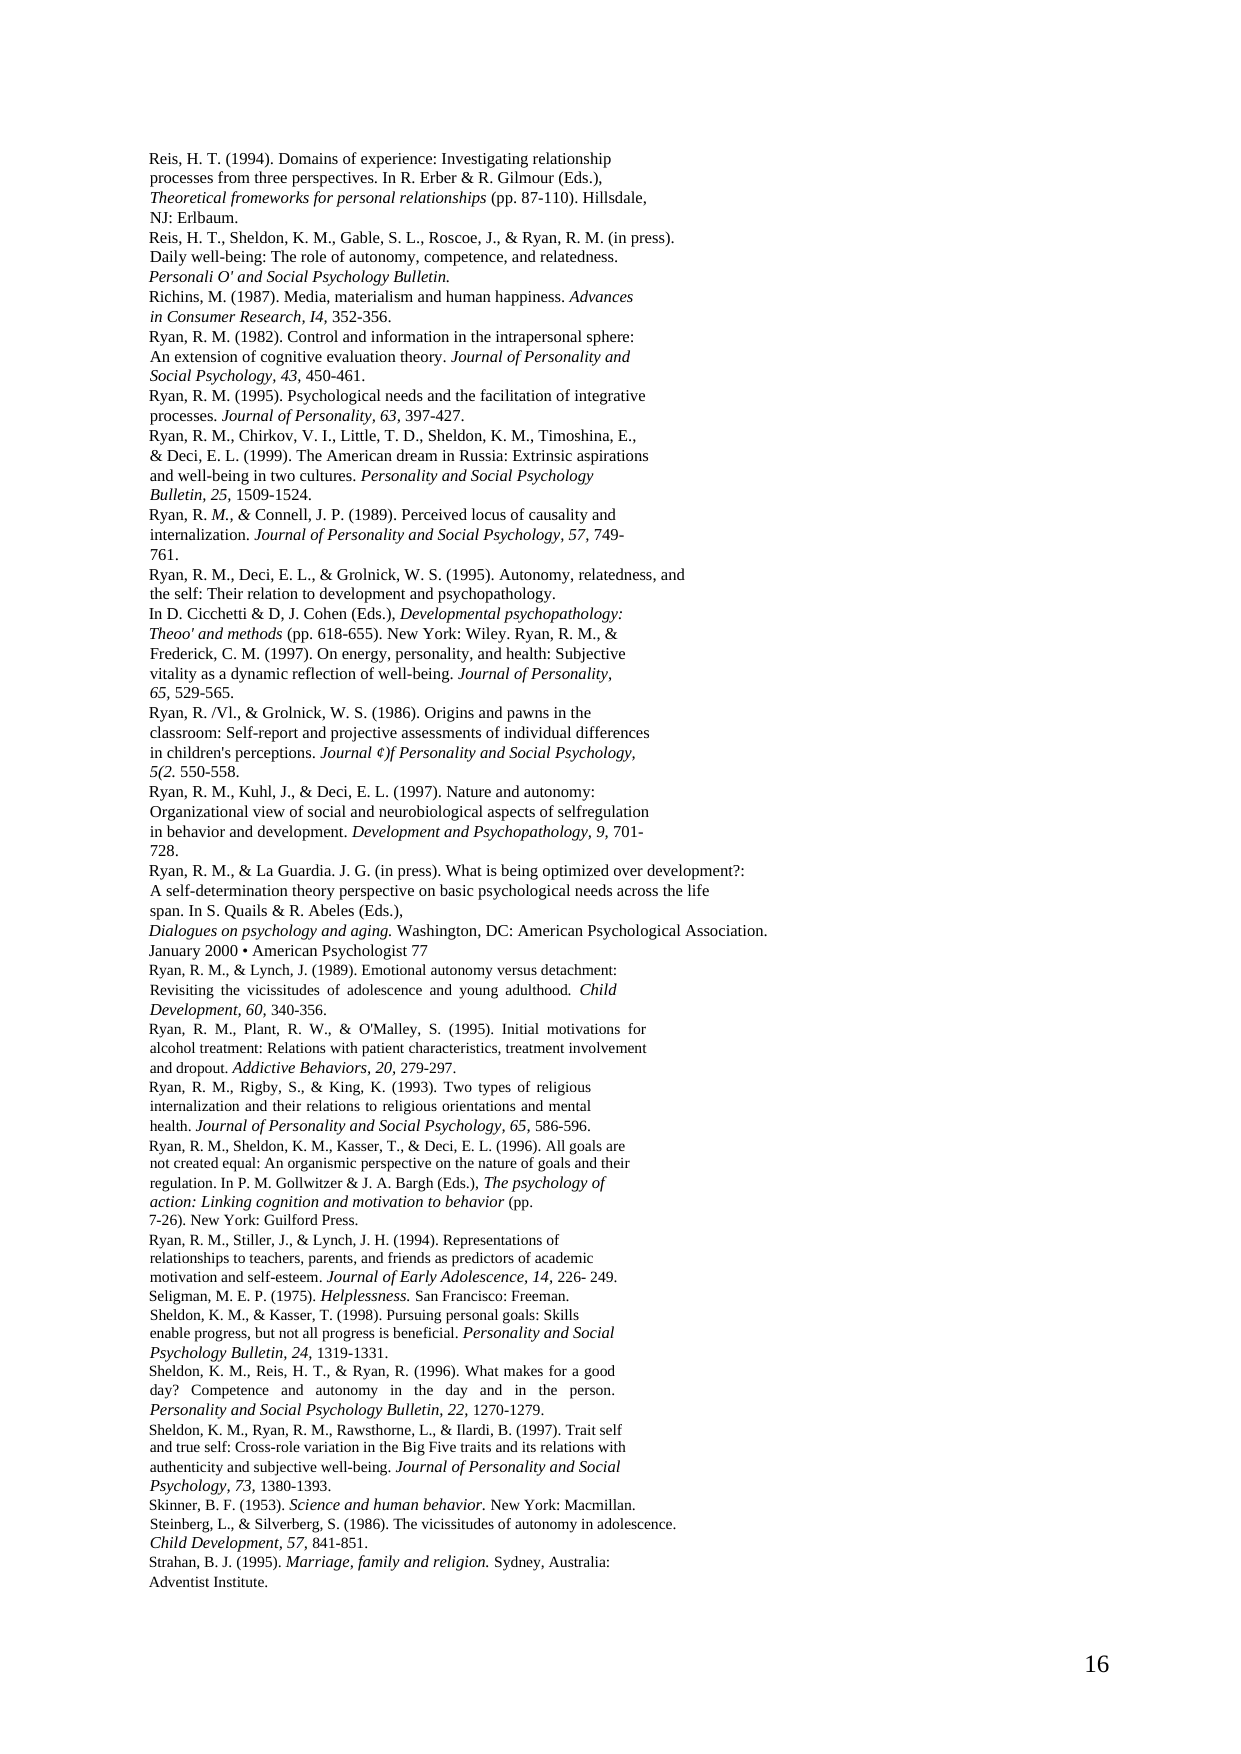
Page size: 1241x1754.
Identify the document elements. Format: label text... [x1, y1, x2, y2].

text Ryan, R. M., Chirkov, V. I., Little, T. D., Sheldon, K. M., Timoshina, E., & Deci, E. L. (1999). The American dream in Russia: Extrinsic aspirations and well-being in two cultures. Personality and Social Psychology Bulletin, 25, 1509-1524. [148, 426, 650, 504]
text Ryan, R. M., Stiller, J., & Lynch, J. H. (1994). Representations of relationships to teachers, parents, and friends as predictors of academic motivation and self-esteem. Journal of Early Adolescence, 14, 226- 249. [148, 1230, 618, 1286]
text Richins, M. (1987). Media, materialism and human happiness. Advances in Consumer Research, I4, 352-356. [148, 287, 650, 326]
text January 2000 • American Psychologist 77 [148, 941, 650, 960]
text Seligman, M. E. P. (1975). Helplessness. San Francisco: Freeman. Sheldon, K. M., & Kasser, T. (1998). Pursuing personal goals: Skills enable progress, but not all progress is beneficial. Personality and Social Psychology Bulletin, 24, 1319-1331. [148, 1286, 618, 1362]
text Ryan, R. M., Kuhl, J., & Deci, E. L. (1997). Nature and autonomy: Organizational view of social and neurobiological aspects of selfregulation in behavior and development. Development and Psychopathology, 9, 701-728. [148, 782, 650, 860]
text Adventist Institute. [148, 1573, 657, 1591]
text In D. Cicchetti & D, J. Cohen (Eds.), Developmental psychopathology: [148, 604, 650, 623]
text Ryan, R. /Vl., & Grolnick, W. S. (1986). Origins and pawns in the classroom: Self-report and projective assessments of individual differences in children's perceptions. Journal ¢)f Personality and Social Psychology, 5(2. 550-558. [148, 703, 650, 781]
text Ryan, R. M. (1995). Psychological needs and the facilitation of integrative processes. Journal of Personality, 63, 397-427. [148, 386, 650, 425]
text Personali O' and Social Psychology Bulletin. [148, 267, 702, 286]
text Ryan, R. M., Rigby, S., & King, K. (1993). Two types of religious internalization and their relations to religious orientations and mental health. Journal of Personality and Social Psychology, 65, 586-596. [148, 1078, 592, 1135]
text 7-26). New York: Guilford Press. [148, 1211, 657, 1229]
text Ryan, R. M., Deci, E. L., & Grolnick, W. S. (1995). Autonomy, relatedness, and the self: Their relation to development and psychopathology. [148, 564, 687, 603]
text Ryan, R. M., & La Guardia. J. G. (in press). What is being optimized over development?: A self-determination theory perspective on basic psychological needs across the life span. In S. Quails & R. Abeles (Eds.), [148, 861, 747, 920]
text Strahan, B. J. (1995). Marriage, family and religion. Sydney, Australia: [148, 1552, 657, 1571]
text Ryan, R. M., Plant, R. W., & O'Malley, S. (1995). Initial motivations for alcohol treatment: Relations with patient characteristics, treatment involvement and dropout. Addictive Behaviors, 20, 279-297. [148, 1020, 647, 1077]
text Sheldon, K. M., Reis, H. T., & Ryan, R. (1996). What makes for a good day? Competence and autonomy in the day and in the person. Personality and Social Psychology Bulletin, 22, 1270-1279. [148, 1362, 616, 1419]
text Dialogues on psychology and aging. Washington, DC: American Psychological Association. [148, 921, 770, 940]
text Reis, H. T., Sheldon, K. M., Gable, S. L., Roscoe, J., & Ryan, R. M. (in press). Daily well-being: The role of autonomy, competence, and relatedness. [148, 227, 677, 266]
text Ryan, R. M., & Connell, J. P. (1989). Perceived locus of causality and internalization. Journal of Personality and Social Psychology, 57, 749- 761. [148, 505, 650, 563]
text Ryan, R. M. (1982). Control and information in the intrapersonal sphere: An extension of cognitive evaluation theory. Journal of Personality and Social Psychology, 43, 450-461. [148, 327, 650, 385]
text Ryan, R. M., Sheldon, K. M., Kasser, T., & Deci, E. L. (1996). All goals are not created equal: An organismic perspective on the nature of goals and their regulation. In P. M. Gollwitzer & J. A. Bargh (Eds.), The psychology of action: Linking cognition and motivation to behavior (pp. [148, 1136, 630, 1211]
text Skinner, B. F. (1953). Science and human behavior. New York: Macmillan. Steinberg, L., & Silverberg, S. (1986). The vicissitudes of autonomy in adolescence. Child Development, 57, 841-851. [148, 1495, 678, 1552]
text Sheldon, K. M., Ryan, R. M., Rawsthorne, L., & Ilardi, B. (1997). Trait self and true self: Cross-role variation in the Big Five traits and its relations with authenticity and subjective well-being. Journal of Personality and Social Psychology, 73, 1380-1393. [148, 1420, 636, 1495]
text Theoo' and methods (pp. 618-655). New York: Wiley. Ryan, R. M., & Frederick, C. M. (1997). On energy, personality, and health: Subjective vitality as a dynamic reflection of well-being. Journal of Personality, 65, 529-565. [148, 624, 635, 702]
text Reis, H. T. (1994). Domains of experience: Investigating relationship processes from three perspectives. In R. Erber & R. Gilmour (Eds.), Theoretical fromeworks for personal relationships (pp. 87-110). Hillsdale, NJ: Erlbaum. [148, 148, 650, 227]
text Ryan, R. M., & Lynch, J. (1989). Emotional autonomy versus detachment: Revisiting the vicissitudes of adolescence and young adulthood. Child Development, 60, 340-356. [148, 961, 618, 1019]
